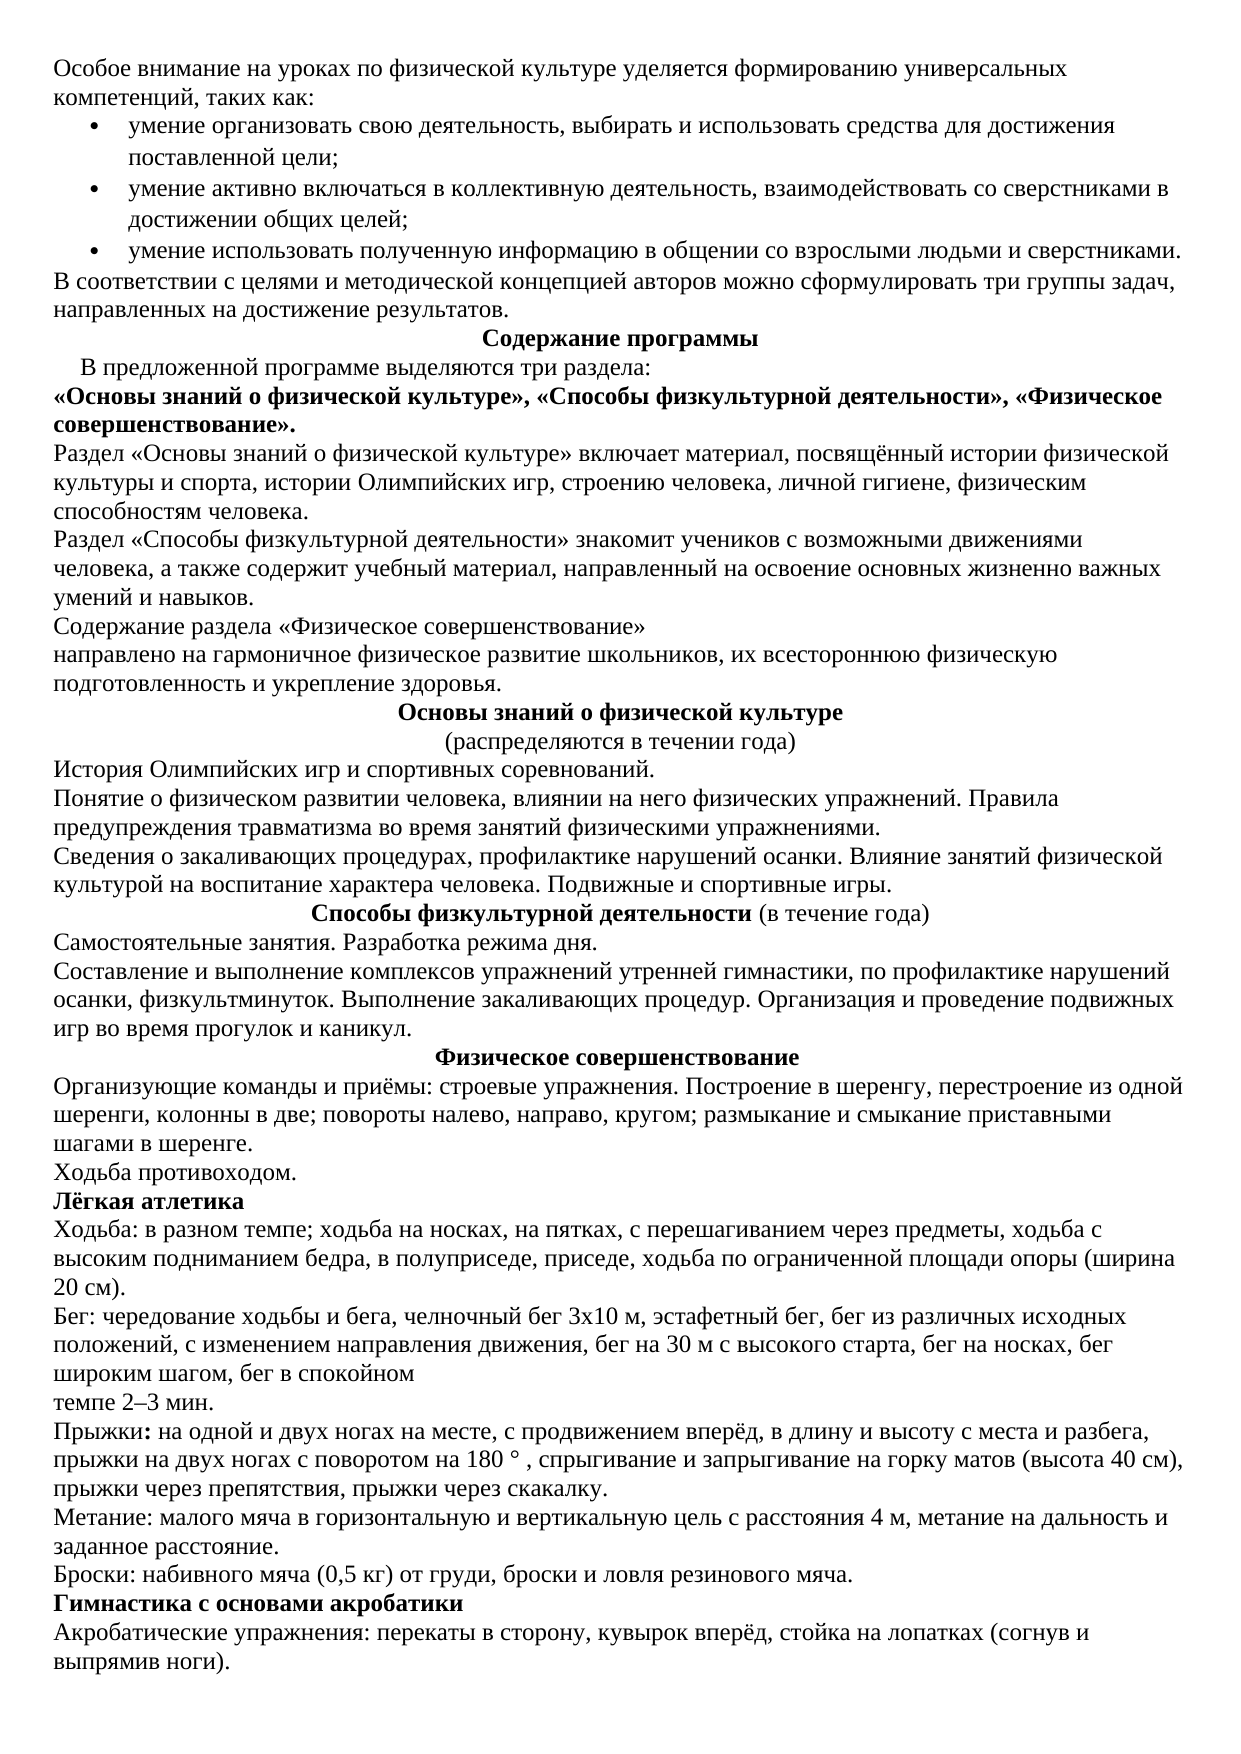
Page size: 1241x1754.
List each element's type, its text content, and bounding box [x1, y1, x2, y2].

text Организующие команды и приёмы: строевые упражнения. Построение в шеренгу, перестроение из одной шеренги, колонны в две; повороты налево, направо, кругом; размыкание и смыкание приставными шагами в шеренге. [53, 1071, 1187, 1157]
text Физическое совершенствование [53, 1042, 1187, 1071]
text темпе 2–3 мин. [53, 1387, 1187, 1416]
list умение активно включаться в коллективную деятельность, взаимодействовать со сверстниками в достижении общих целей; [91, 173, 1187, 232]
text Особое внимание на уроках по физической культуре уделяется формированию универсальных компетенций, таких как: [53, 53, 1187, 111]
text История Олимпийских игр и спортивных соревнований. [53, 754, 1187, 783]
text Лёгкая атлетика [53, 1186, 1187, 1214]
text Составление и выполнение комплексов упражнений утренней гимнастики, по профилактике нарушений осанки, физкультминуток. Выполнение закаливающих процедур. Организация и проведение подвижных игр во время прогулок и каникул. [53, 956, 1187, 1042]
text Понятие о физическом развитии человека, влиянии на него физических упражнений. Правила предупреждения травматизма во время занятий физическими упражнениями. [53, 783, 1187, 841]
text Раздел «Способы физкультурной деятельности» знакомит учеников с возможными движениями человека, а также содержит учебный материал, направленный на освоение основных жизненно важных умений и навыков. [53, 524, 1187, 611]
text Ходьба противоходом. [53, 1157, 1187, 1186]
text Гимнастика с основами акробатики [53, 1588, 1187, 1617]
text Сведения о закаливающих процедурах, профилактике нарушений осанки. Влияние занятий физической культурой на воспитание характера человека. Подвижные и спортивные игры. [53, 841, 1187, 898]
text Самостоятельные занятия. Разработка режима дня. [53, 927, 1187, 956]
text Акробатические упражнения: перекаты в сторону, кувырок вперёд, стойка на лопатках (согнув и выпрямив ноги). [53, 1617, 1187, 1674]
text В соответствии с целями и методической концепцией авторов можно сформулировать три группы задач, направленных на достижение результатов. [53, 266, 1187, 323]
text Бег: чередование ходьбы и бега, челночный бег 3х10 м, эстафетный бег, бег из различных исходных положений, с изменением направления движения, бег на 30 м с высокого старта, бег на носках, бег широким шагом, бег в спокойном [53, 1301, 1187, 1387]
text (распределяются в течении года) [53, 726, 1187, 754]
text Метание: малого мяча в горизонтальную и вертикальную цель с расстояния 4 м, метание на дальность и заданное расстояние. [53, 1502, 1187, 1559]
text Ходьба: в разном темпе; ходьба на носках, на пятках, с перешагиванием через предметы, ходьба с высоким подниманием бедра, в полуприседе, приседе, ходьба по ограниченной площади опоры (ширина 20 см). [53, 1214, 1187, 1301]
text Прыжки: на одной и двух ногах на месте, с продвижением вперёд, в длину и высоту с места и разбега, прыжки на двух ногах с поворотом на 180 ° , спрыгивание и запрыгивание на горку матов (высота 40 см), прыжки через препятствия, прыжки через скакалку. [53, 1416, 1187, 1502]
list умение организовать свою деятельность, выбирать и использовать средства для достижения поставленной цели; [91, 111, 1187, 170]
text Броски: набивного мяча (0,5 кг) от груди, броски и ловля резинового мяча. [53, 1559, 1187, 1588]
text направлено на гармоничное физическое развитие школьников, их всестороннюю физическую подготовленность и укрепление здоровья. [53, 639, 1187, 697]
text Содержание программы [53, 323, 1187, 352]
text Способы физкультурной деятельности (в течение года) [53, 898, 1187, 927]
text Раздел «Основы знаний о физической культуре» включает материал, посвящённый истории физической культуры и спорта, истории Олимпийских игр, строению человека, личной гигиене, физическим способностям человека. [53, 438, 1187, 524]
text В предложенной программе выделяются три раздела: [53, 352, 1187, 381]
text Содержание раздела «Физическое совершенствование» [53, 611, 1187, 639]
list умение использовать полученную информацию в общении со взрослыми людьми и сверстниками. [91, 235, 1187, 263]
text Основы знаний о физической культуре [53, 697, 1187, 726]
text «Основы знаний о физической культуре», «Способы физкультурной деятельности», «Физическое совершенствование». [53, 381, 1187, 438]
